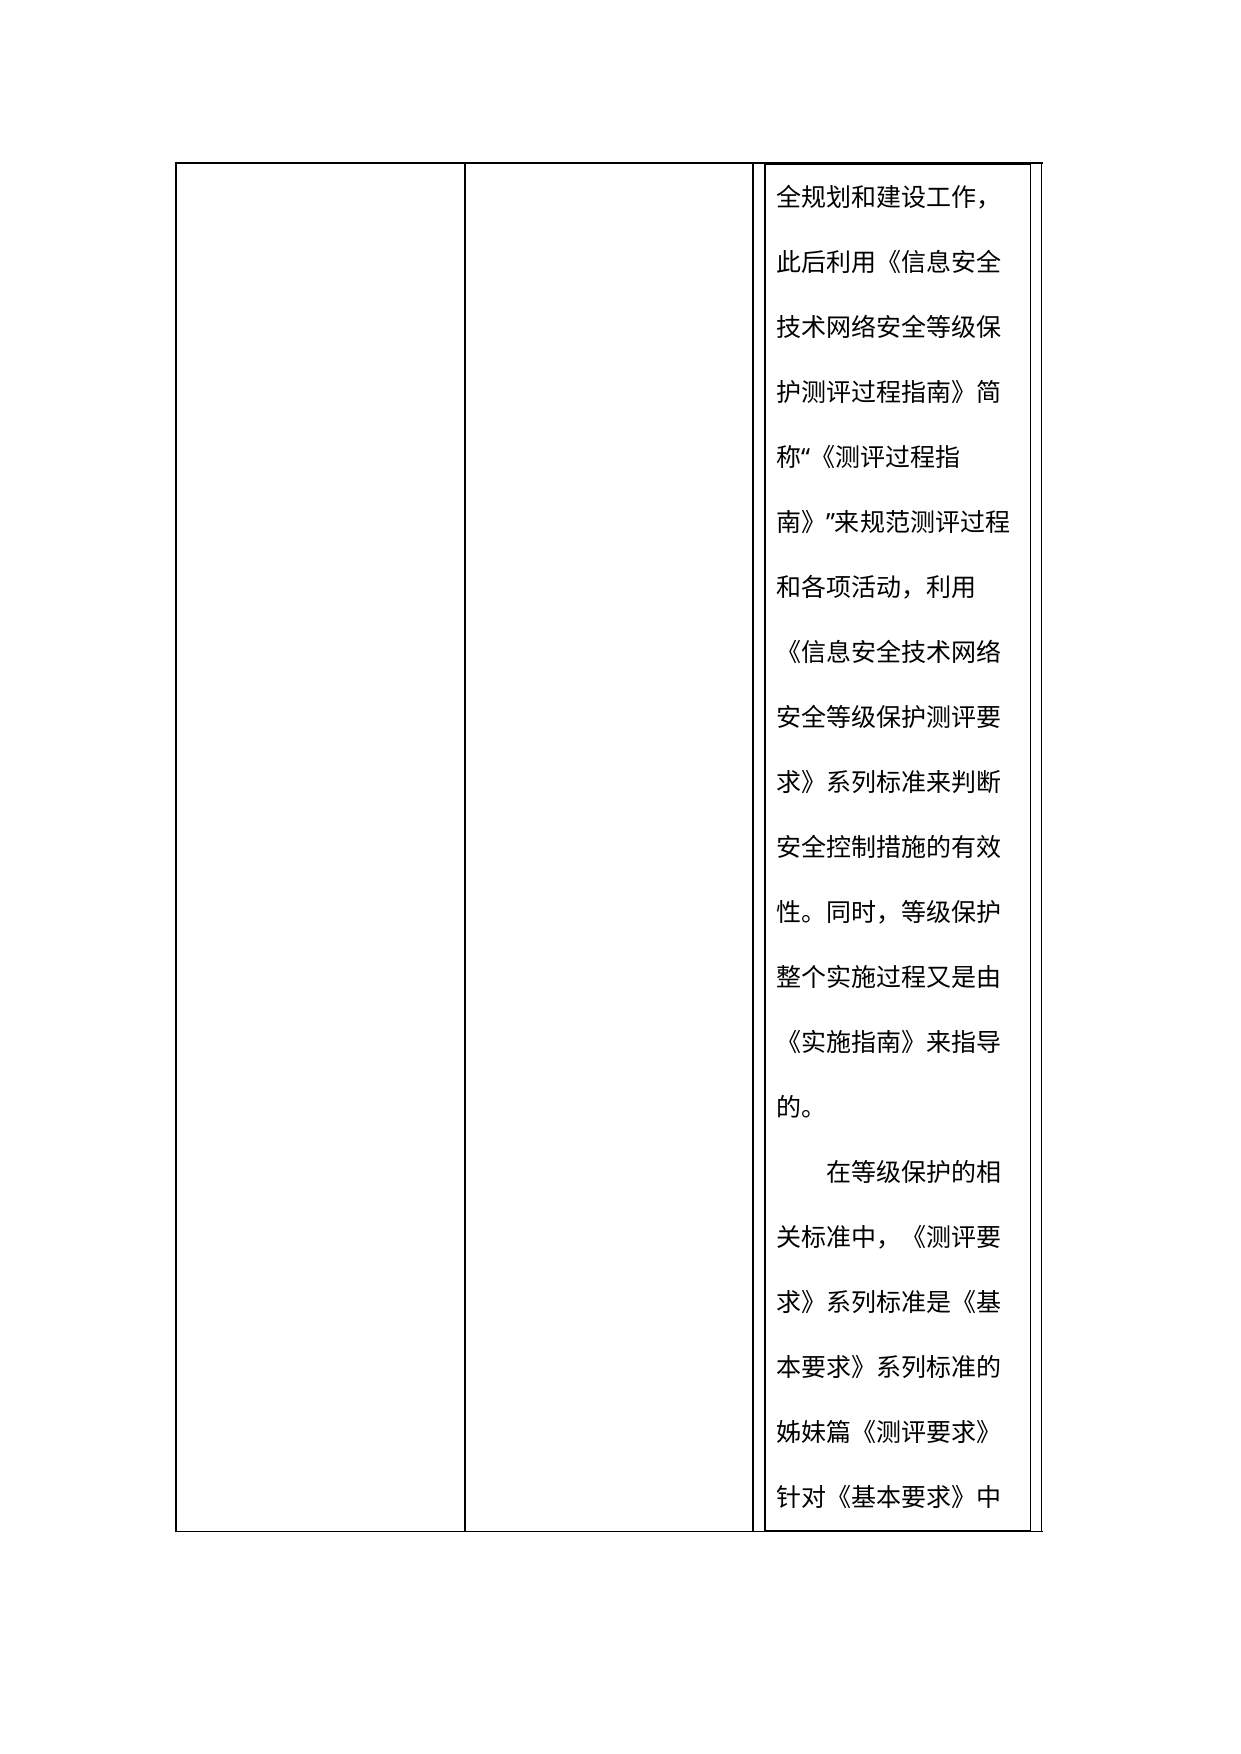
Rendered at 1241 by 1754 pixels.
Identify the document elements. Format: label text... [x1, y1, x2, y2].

table_cell [754, 164, 764, 1531]
table_cell [1031, 164, 1041, 1531]
table_cell [766, 165, 1030, 1530]
table_cell 1 [177, 164, 464, 1531]
table_cell [466, 164, 752, 1531]
